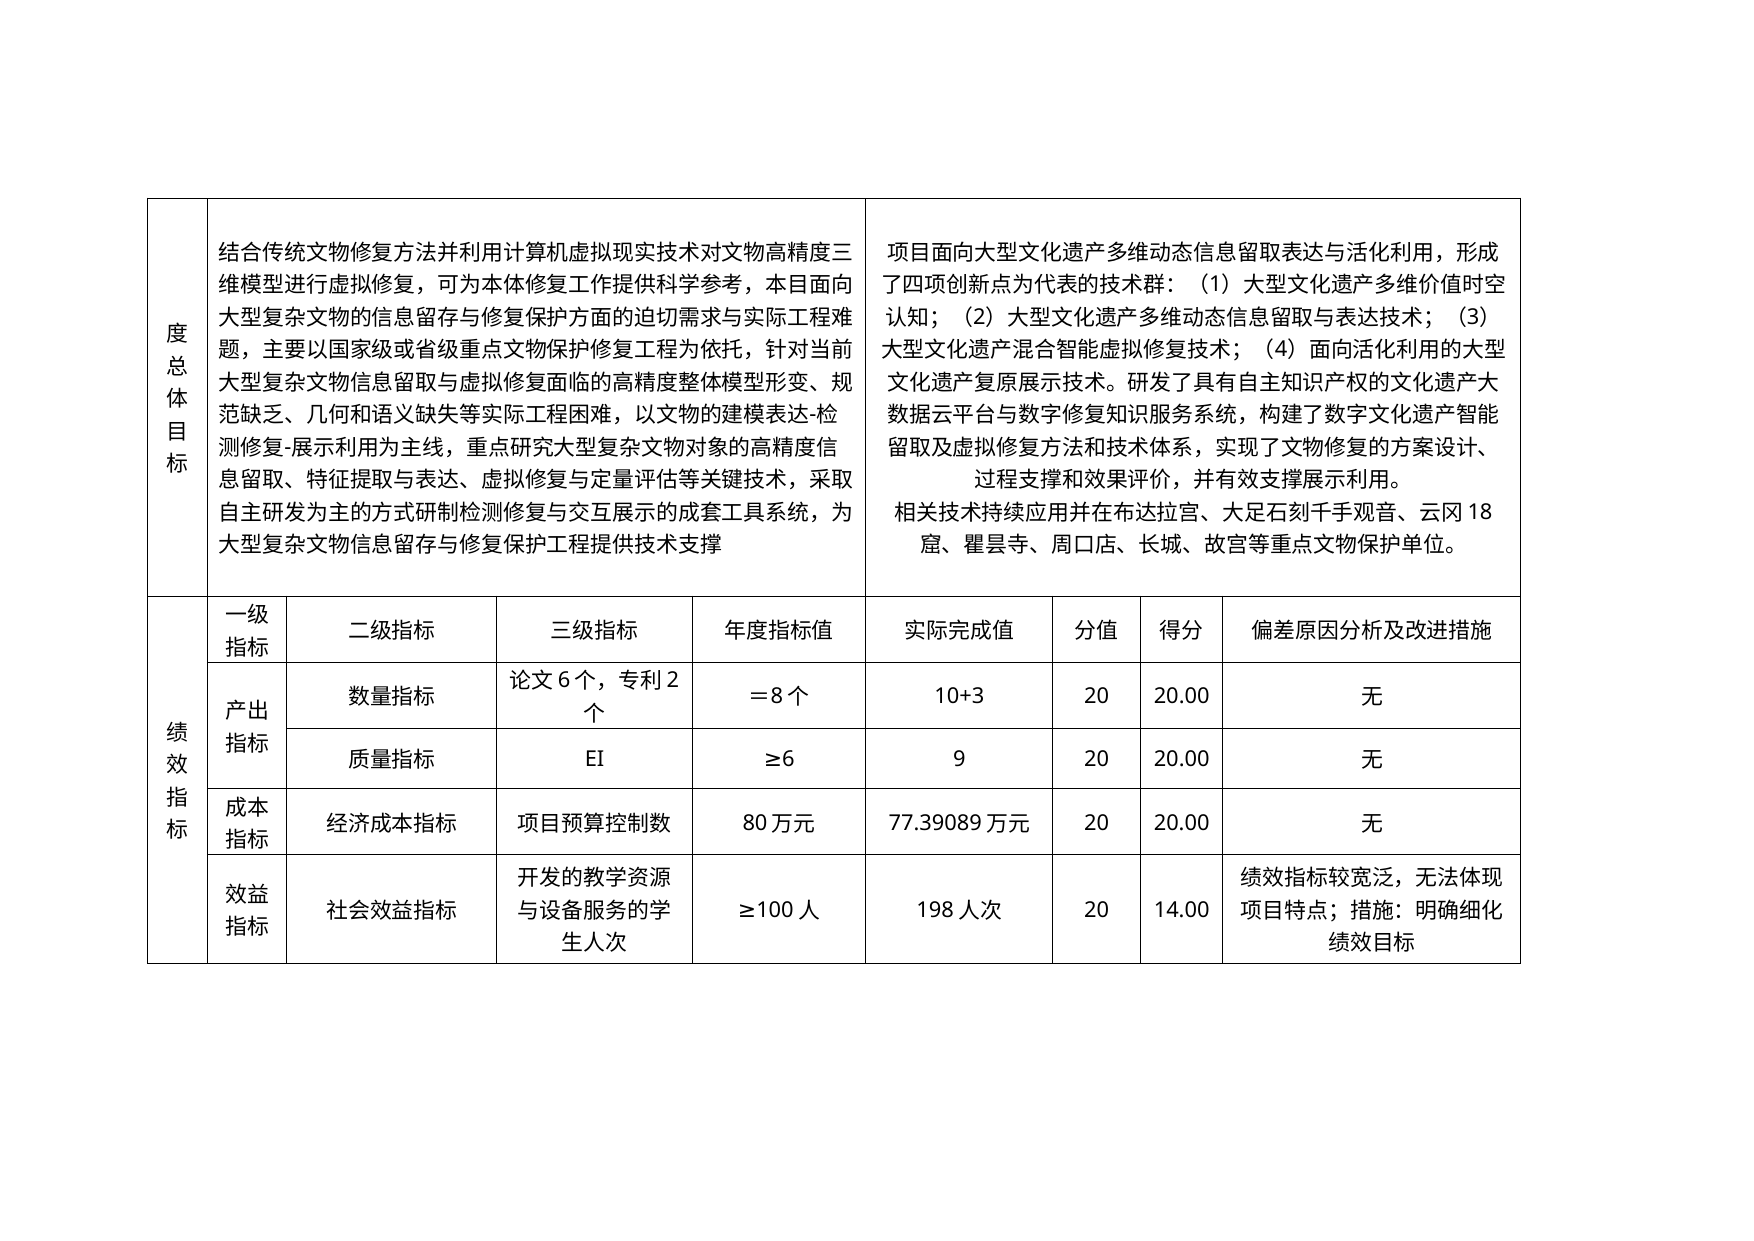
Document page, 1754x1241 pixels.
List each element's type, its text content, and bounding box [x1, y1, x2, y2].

table_cell 无 [1223, 729, 1520, 788]
table_cell ≥100人 [693, 855, 865, 962]
table_cell 绩效指标较宽泛，无法体现项目特点；措施：明确细化绩效目标 [1223, 855, 1520, 962]
table_cell 一级指标 [208, 597, 286, 662]
table_cell 无 [1223, 789, 1520, 854]
table_cell 数量指标 [287, 663, 496, 728]
table_cell 分值 [1053, 597, 1140, 662]
table_cell 项目预算控制数 [497, 789, 692, 854]
table_cell 实际完成值 [866, 597, 1052, 662]
table_cell 14.00 [1141, 855, 1222, 962]
table_cell ≥6 [693, 729, 865, 788]
table_cell 20.00 [1141, 789, 1222, 854]
table_cell 年度指标值 [693, 597, 865, 662]
table_cell ＝8个 [693, 663, 865, 728]
table_cell 10+3 [866, 663, 1052, 728]
table_cell 20 [1053, 789, 1140, 854]
table_cell 得分 [1141, 597, 1222, 662]
table_cell 198人次 [866, 855, 1052, 962]
table_cell 结合传统文物修复方法并利用计算机虚拟现实技术对文物高精度三维模型进行虚拟修复，可为本体修复工作提供科学参考，本目面向大型复杂文物的信息留存与修复保护方面的迫切需求与实际工程难题，主要以国家级或省级重点文物保护修复工程为依托，针对当前大型复杂文物信息留取与虚拟修复面临的高精度整体模型形变、规范缺乏、几何和语义缺失等实际工程困难，以文物的建模表达-检测修复-展示利用为主线，重点研究大型复杂文物对象的高精度信息留取、特征提取与表达、虚拟修复与定量评估等关键技术，采取自主研发为主的方式研制检测修复与交互展示的成套工具系统，为大型复杂文物信息留存与修复保护工程提供技术支撑 [208, 199, 865, 596]
table_cell 经济成本指标 [287, 789, 496, 854]
table_cell 年度总体目标 [148, 199, 207, 596]
table_cell 项目面向大型文化遗产多维动态信息留取表达与活化利用，形成了四项创新点为代表的技术群：（1）大型文化遗产多维价值时空认知；（2）大型文化遗产多维动态信息留取与表达技术；（3）大型文化遗产混合智能虚拟修复技术；（4）面向活化利用的大型文化遗产复原展示技术。研发了具有自主知识产权的文化遗产大数据云平台与数字修复知识服务系统，构建了数字文化遗产智能留取及虚拟修复方法和技术体系，实现了文物修复的方案设计、过程支撑和效果评价，并有效支撑展示利用。 相关技术持续应用并在布达拉宫、大足石刻千手观音、云冈18窟、瞿昙寺、周口店、长城、故宫等重点文物保护单位。 [866, 199, 1520, 596]
table_cell 9 [866, 729, 1052, 788]
table_cell 无 [1223, 663, 1520, 728]
table_cell 77.39089万元 [866, 789, 1052, 854]
table_cell 偏差原因分析及改进措施 [1223, 597, 1520, 662]
table_cell 成本指标 [208, 789, 286, 854]
table_cell 20.00 [1141, 729, 1222, 788]
table_cell 产出指标 [208, 663, 286, 788]
table_cell 20.00 [1141, 663, 1222, 728]
table_cell 开发的教学资源与设备服务的学生人次 [497, 855, 692, 962]
table_cell 效益指标 [208, 855, 286, 962]
table_cell 80万元 [693, 789, 865, 854]
table_cell 20 [1053, 729, 1140, 788]
table_cell 三级指标 [497, 597, 692, 662]
table_cell 20 [1053, 663, 1140, 728]
table_cell 论文6个，专利2个 [497, 663, 692, 728]
table_cell 质量指标 [287, 729, 496, 788]
table_cell 20 [1053, 855, 1140, 962]
table_cell 绩效指标 [148, 597, 207, 962]
table_cell 社会效益指标 [287, 855, 496, 962]
table_cell 二级指标 [287, 597, 496, 662]
table_cell EI [497, 729, 692, 788]
